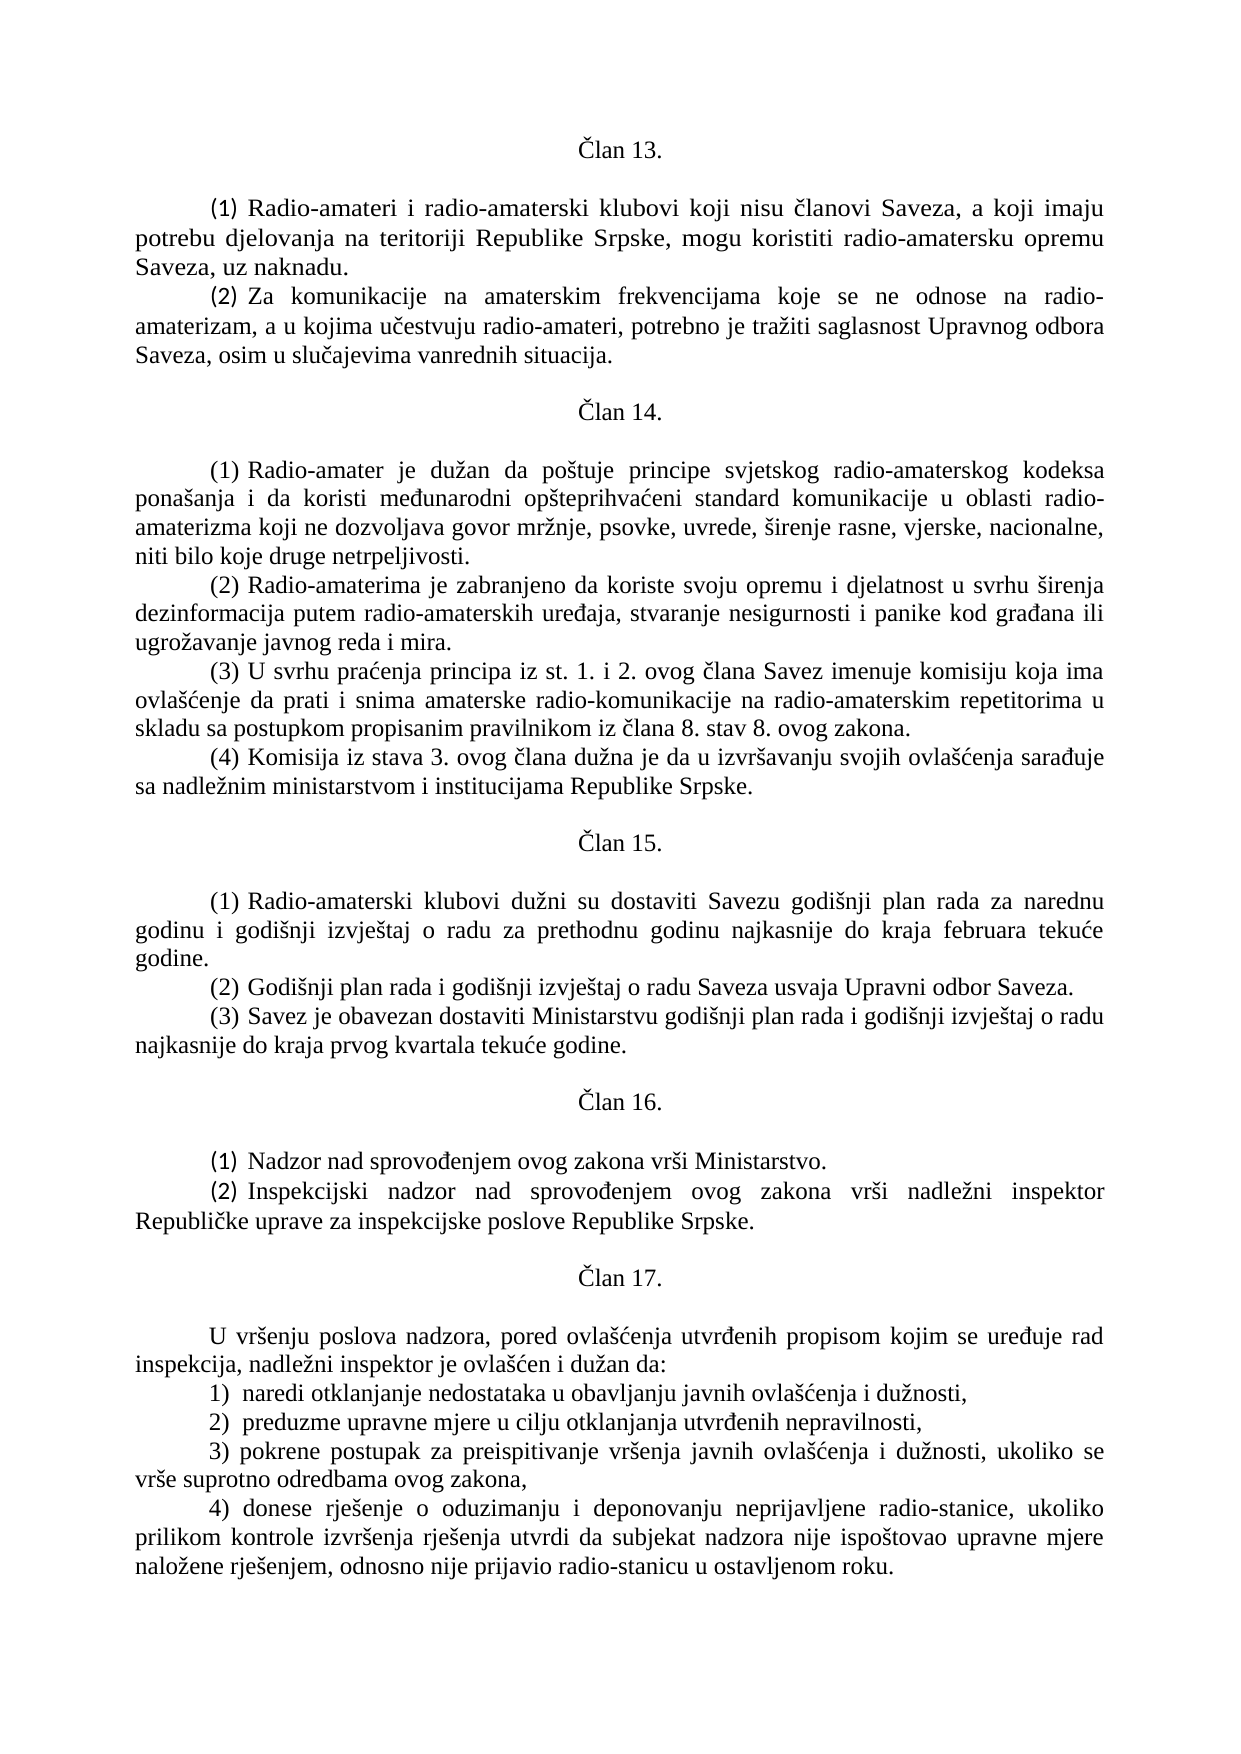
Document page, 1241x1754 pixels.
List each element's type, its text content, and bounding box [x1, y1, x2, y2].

list Radio-amaterima je zabranjeno da koriste svoju opremu i djelatnost u svrhu širenja dezinformacija putem radio-amaterskih uređaja, stvaranje nesigurnosti i panike kod građana ili ugrožavanje javnog reda i mira. [135, 570, 1105, 656]
list Radio-amater je dužan da poštuje principe svjetskog radio-amaterskog kodeksa ponašanja i da koristi međunarodni opšteprihvaćeni standard komunikacije u oblasti radio-amaterizma koji ne dozvoljava govor mržnje, psovke, uvrede, širenje rasne, vjerske, nacionalne, niti bilo koje druge netrpeljivosti. [135, 455, 1105, 570]
list Za komunikacije na amaterskim frekvencijama koje se ne odnose na radio-amaterizam, a u kojima učestvuju radio-amateri, potrebno je tražiti saglasnost Upravnog odbora Saveza, osim u slučajevima vanrednih situacija. [135, 281, 1105, 368]
list Radio-amateri i radio-amaterski klubovi koji nisu članovi Saveza, a koji imaju potrebu djelovanja na teritoriji Republike Srpske, mogu koristiti radio-amatersku opremu Saveza, uz naknadu. [135, 192, 1105, 281]
text 1) naredi otklanjanje nedostataka u obavljanju javnih ovlašćenja i dužnosti, [135, 1378, 1105, 1407]
list Savez je obavezan dostaviti Ministarstvu godišnji plan rada i godišnji izvještaj o radu najkasnije do kraja prvog kvartala tekuće godine. [135, 1001, 1105, 1058]
list Godišnji plan rada i godišnji izvještaj o radu Saveza usvaja Upravni odbor Saveza. [135, 972, 1105, 1001]
text U vršenju poslova nadzora, pored ovlašćenja utvrđenih propisom kojim se uređuje rad inspekcija, nadležni inspektor je ovlašćen i dužan da: [135, 1321, 1105, 1378]
text Član 13. [135, 135, 1105, 164]
text 2) preduzme upravne mjere u cilju otklanjanja utvrđenih nepravilnosti, [135, 1407, 1105, 1436]
text Član 17. [135, 1263, 1105, 1292]
list Inspekcijski nadzor nad sprovođenjem ovog zakona vrši nadležni inspektor Republičke uprave za inspekcijske poslove Republike Srpske. [135, 1175, 1105, 1234]
text 4) donese rješenje o oduzimanju i deponovanju neprijavljene radio-stanice, ukoliko prilikom kontrole izvršenja rješenja utvrdi da subjekat nadzora nije ispoštovao upravne mjere naložene rješenjem, odnosno nije prijavio radio-stanicu u ostavljenom roku. [135, 1493, 1105, 1579]
list U svrhu praćenja principa iz st. 1. i 2. ovog člana Savez imenuje komisiju koja ima ovlašćenje da prati i snima amaterske radio-komunikacije na radio-amaterskim repetitorima u skladu sa postupkom propisanim pravilnikom iz člana 8. stav 8. ovog zakona. [135, 656, 1105, 742]
text 3) pokrene postupak za preispitivanje vršenja javnih ovlašćenja i dužnosti, ukoliko se vrše suprotno odredbama ovog zakona, [135, 1436, 1105, 1493]
text Član 15. [135, 828, 1105, 857]
list Nadzor nad sprovođenjem ovog zakona vrši Ministarstvo. [135, 1145, 1105, 1175]
text Član 16. [135, 1087, 1105, 1116]
list Komisija iz stava 3. ovog člana dužna je da u izvršavanju svojih ovlašćenja sarađuje sa nadležnim ministarstvom i institucijama Republike Srpske. [135, 742, 1105, 800]
text Član 14. [135, 397, 1105, 426]
list Radio-amaterski klubovi dužni su dostaviti Savezu godišnji plan rada za narednu godinu i godišnji izvještaj o radu za prethodnu godinu najkasnije do kraja februara tekuće godine. [135, 886, 1105, 972]
